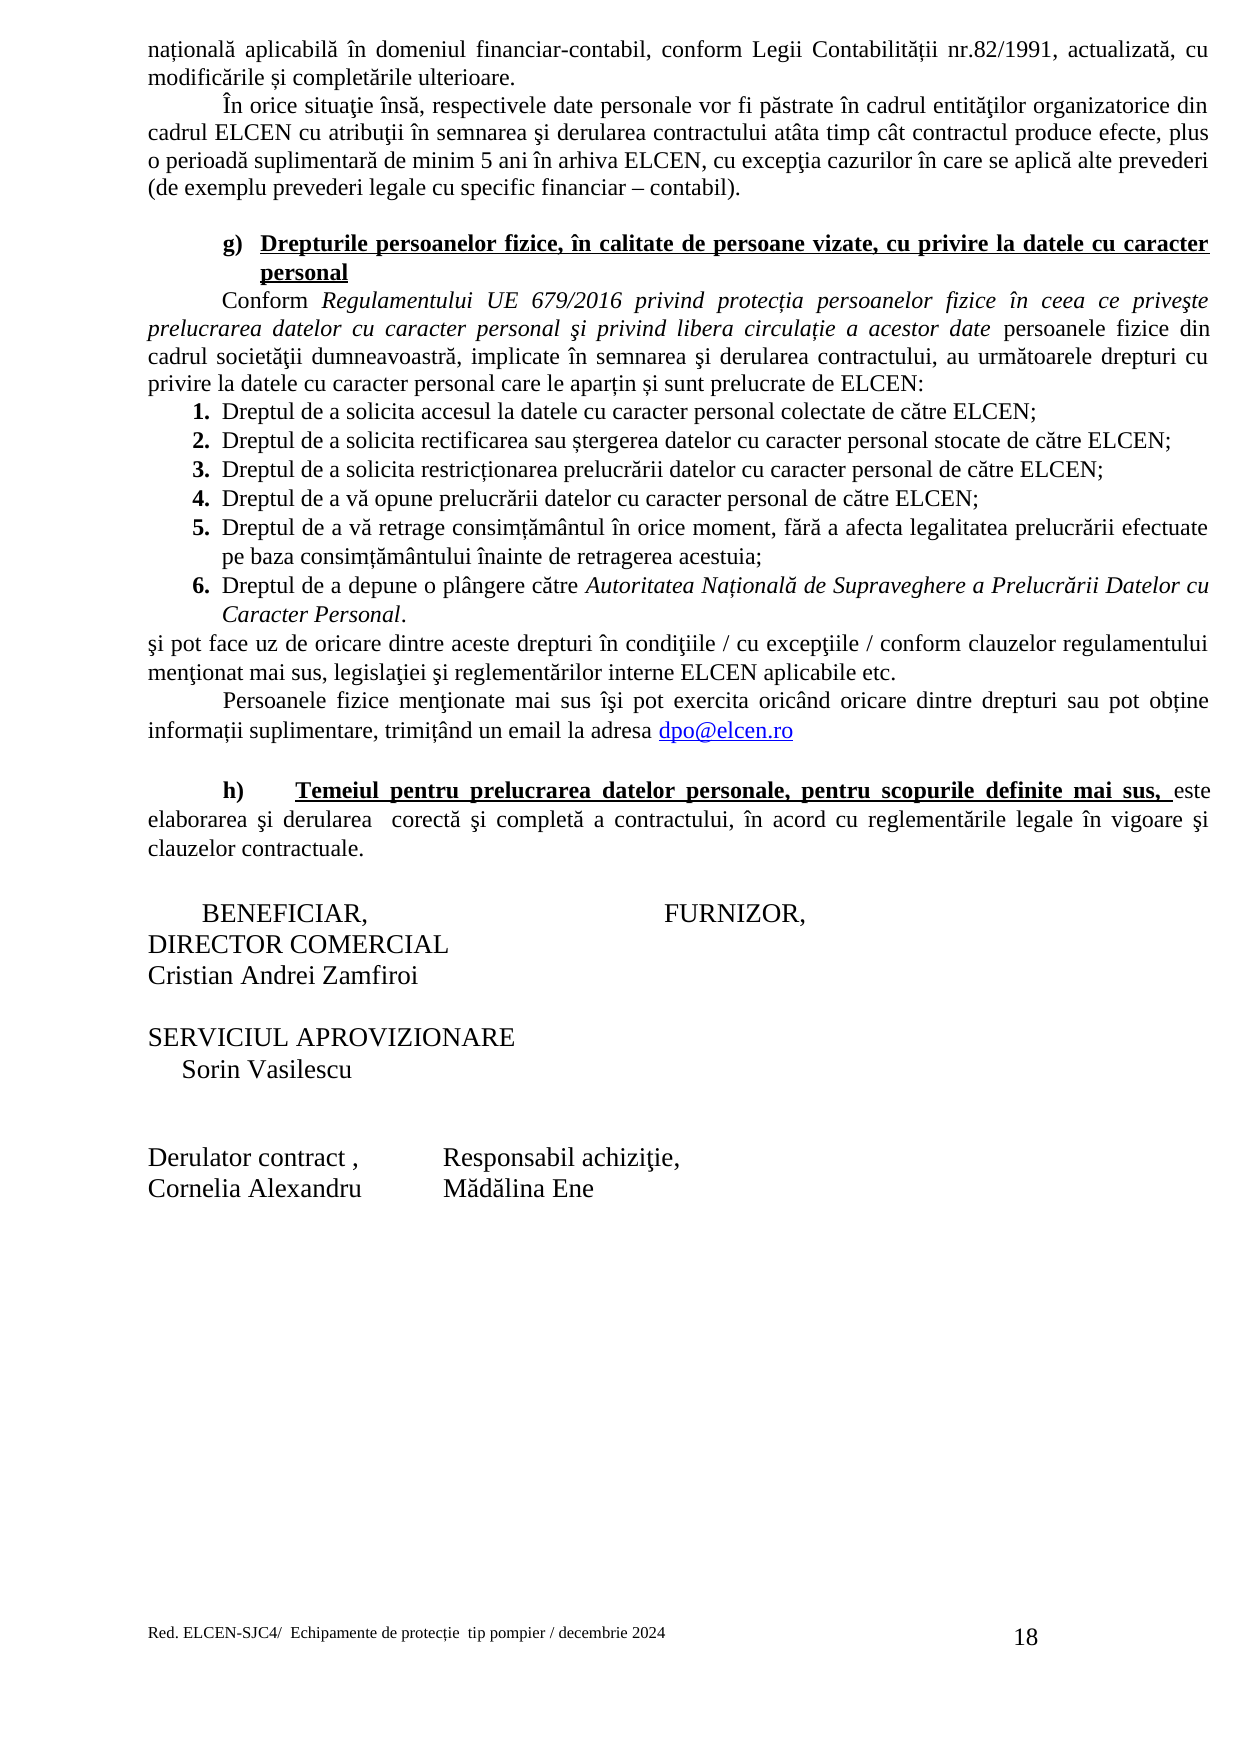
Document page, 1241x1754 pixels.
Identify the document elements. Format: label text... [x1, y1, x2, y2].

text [148, 35, 1211, 91]
text Cornelia Alexandru Mădălina Ene [148, 1172, 1211, 1204]
text BENEFICIAR, FURNIZOR, [148, 897, 1211, 928]
text DIRECTOR COMERCIAL [148, 928, 1211, 959]
list Dreptul de a vă opune prelucrării datelor cu caracter personal de către ELCEN; [192, 484, 1211, 511]
list şi pot face uz de oricare dintre aceste drepturi în condiţiile / cu excepţiile / conform clauzelor regulamentului menţionat mai sus, legislaţiei şi reglementărilor interne ELCEN aplicabile etc. [148, 629, 1211, 685]
list Dreptul de a depune o plângere către Autoritatea Națională de Supraveghere a Prelucrării Datelor cu Caracter Personal. [192, 571, 1211, 627]
list Dreptul de a solicita accesul la datele cu caracter personal colectate de către ELCEN; [192, 397, 1211, 424]
text Conform Regulamentului UE 679/2016 privind protecția persoanelor fizice în ceea ce priveşte prelucrarea datelor cu caracter personal şi privind libera circulație a acestor date persoanele fizice din cadrul societăţii dumneavoastră, implicate în semnarea şi derularea contractului, au următoarele drepturi cu privire la datele cu caracter personal care le aparțin și sunt prelucrate de ELCEN: [148, 287, 1211, 397]
text Persoanele fizice menţionate mai sus îşi pot exercita oricând oricare dintre drepturi sau pot obține informații suplimentare, trimițând un email la adresa dpo@elcen.ro [148, 687, 1211, 743]
text Cristian Andrei Zamfiroi [148, 959, 1211, 990]
text Sorin Vasilescu [148, 1053, 1211, 1084]
list Dreptul de a vă retrage consimțământul în orice moment, fără a afecta legalitatea prelucrării efectuate pe baza consimțământului înainte de retragerea acestuia; [192, 513, 1211, 569]
text Derulator contract , Responsabil achiziţie, [148, 1141, 1211, 1172]
text În orice situaţie însă, respectivele date personale vor fi păstrate în cadrul entităţilor organizatorice din cadrul ELCEN cu atribuţii în semnarea şi derularea contractului atâta timp cât contractul produce efecte, plus o perioadă suplimentară de minim 5 ani în arhiva ELCEN, cu excepţia cazurilor în care se aplică alte prevederi (de exemplu prevederi legale cu specific financiar – contabil). [148, 91, 1211, 201]
list Drepturile persoanelor fizice, în calitate de persoane vizate, cu privire la datele cu caracter personal [223, 229, 1211, 285]
list Dreptul de a solicita rectificarea sau ștergerea datelor cu caracter personal stocate de către ELCEN; [192, 426, 1211, 453]
text SERVICIUL APROVIZIONARE [148, 1022, 1211, 1053]
list Temeiul pentru prelucrarea datelor personale, pentru scopurile definite mai sus, este elaborarea şi derularea corectă şi completă a contractului, în acord cu reglementările legale în vigoare şi clauzelor contractuale. [148, 777, 1211, 862]
list Dreptul de a solicita restricționarea prelucrării datelor cu caracter personal de către ELCEN; [192, 455, 1211, 482]
